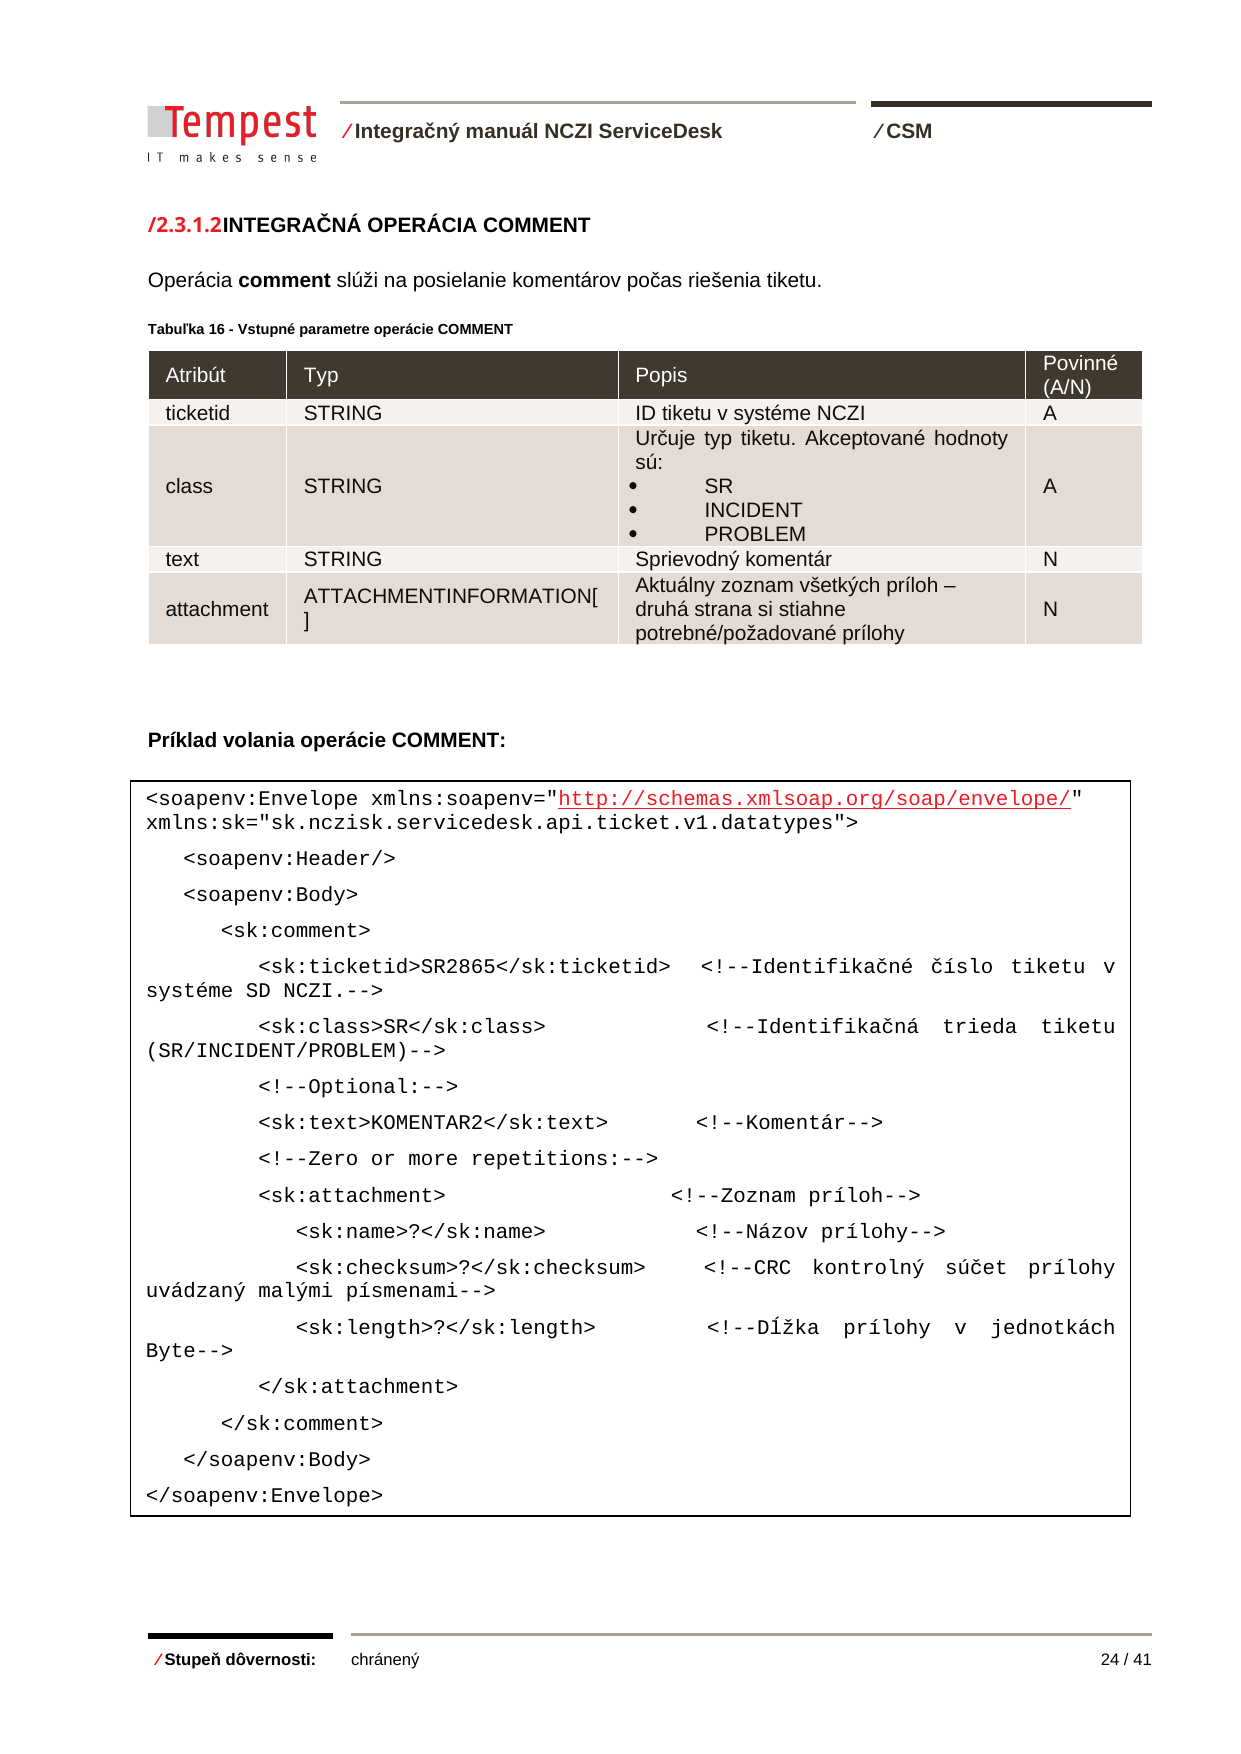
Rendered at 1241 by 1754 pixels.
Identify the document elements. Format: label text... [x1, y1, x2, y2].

picture [147, 106, 316, 162]
table_cell class [149, 426, 286, 546]
table_header Typ [287, 351, 618, 399]
table_cell A [1026, 400, 1142, 424]
table_cell N [1026, 573, 1142, 644]
table_cell STRING [287, 547, 618, 571]
table_cell attachment [149, 573, 286, 644]
table_cell Aktuálny zoznam všetkých príloh – druhá strana si stiahne potrebné/požadované prílohy [619, 573, 1025, 644]
text Tabuľka 16 - Vstupné parametre operácie COMMENT [148, 321, 1152, 337]
table_cell Sprievodný komentár [619, 547, 1025, 571]
table_header Popis [619, 351, 1025, 399]
table_cell ATTACHMENTINFORMATION[] [287, 573, 618, 644]
table_cell text [149, 547, 286, 571]
table_cell ticketid [149, 400, 286, 424]
table_cell A [1026, 426, 1142, 546]
table_header Atribút [149, 351, 286, 399]
table_cell Určuje typ tiketu. Akceptované hodnoty sú: SR INCIDENT PROBLEM [619, 426, 1025, 546]
table_header Povinné (A/N) [1026, 351, 1142, 399]
text Operácia comment slúži na posielanie komentárov počas riešenia tiketu. [148, 268, 1152, 292]
table_cell ID tiketu v systéme NCZI [619, 400, 1025, 424]
text Príklad volania operácie COMMENT: [148, 728, 1152, 752]
table_cell STRING [287, 426, 618, 546]
subtitle Integračná operácia comment [148, 170, 1152, 238]
table_cell N [1026, 547, 1142, 571]
table_cell STRING [287, 400, 618, 424]
